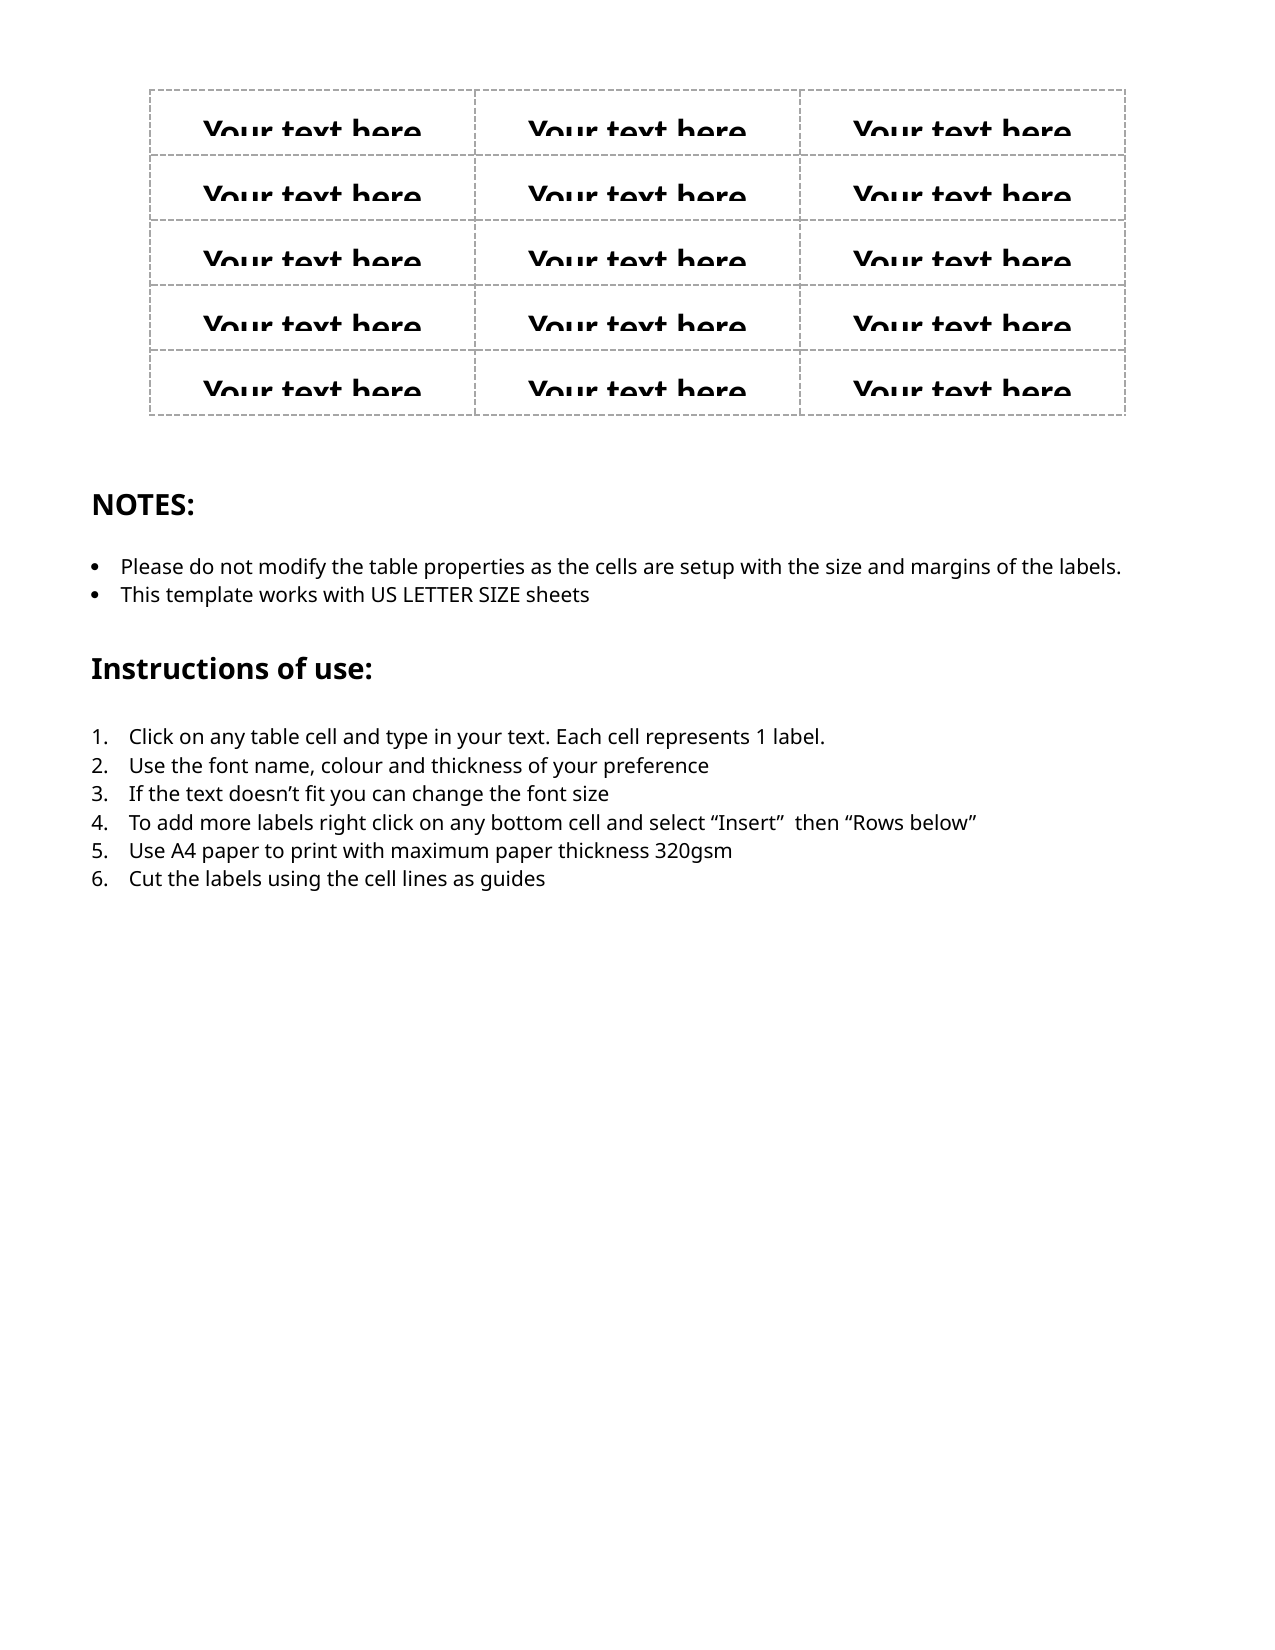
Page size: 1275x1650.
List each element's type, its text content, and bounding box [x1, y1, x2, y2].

table_header Your text here [475, 89, 800, 154]
list If the text doesn’t fit you can change the font size [91, 779, 1125, 808]
list Use A4 paper to print with maximum paper thickness 320gsm [91, 836, 1125, 864]
list Click on any table cell and type in your text. Each cell represents 1 label. [91, 722, 1125, 751]
table_cell Your text here [800, 349, 1125, 414]
table_header Your text here [150, 89, 475, 154]
list To add more labels right click on any bottom cell and select “Insert” then “Rows below” [91, 808, 1125, 836]
table_cell Your text here [800, 154, 1125, 219]
text Instructions of use: [91, 649, 1125, 688]
list This template works with US LETTER SIZE sheets [91, 581, 1125, 609]
table_cell Your text here [800, 284, 1125, 349]
table_cell Your text here [150, 219, 475, 284]
table_cell Your text here [150, 154, 475, 219]
table_cell Your text here [150, 349, 475, 414]
table_cell Your text here [475, 219, 800, 284]
list Use the font name, colour and thickness of your preference [91, 751, 1125, 779]
table_cell Your text here [475, 349, 800, 414]
table_cell Your text here [475, 284, 800, 349]
list Cut the labels using the cell lines as guides [91, 864, 1125, 893]
table_cell Your text here [150, 284, 475, 349]
list Please do not modify the table properties as the cells are setup with the size and margins of the labels. [91, 552, 1125, 581]
table_cell Your text here [475, 154, 800, 219]
text NOTES: [91, 484, 1125, 524]
table_header Your text here [800, 89, 1125, 154]
table_cell Your text here [800, 219, 1125, 284]
